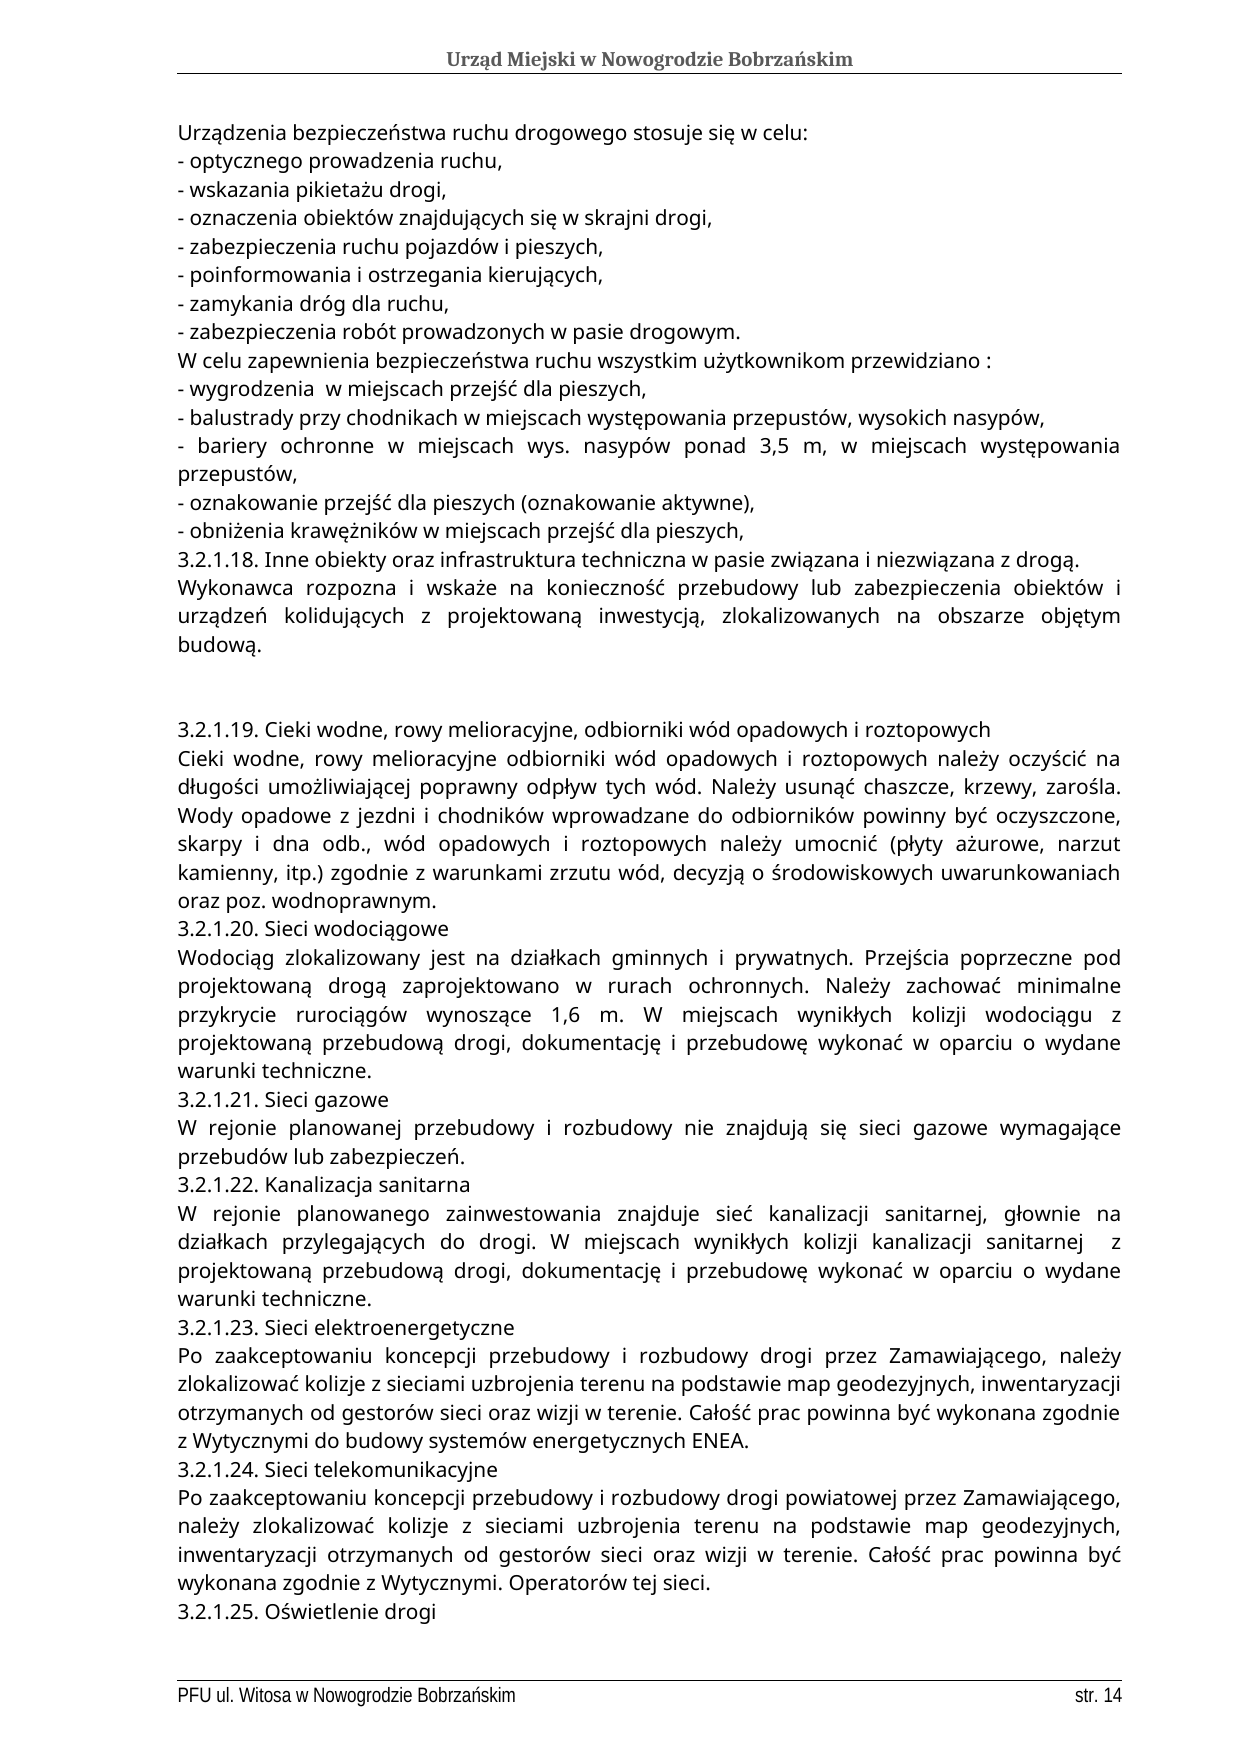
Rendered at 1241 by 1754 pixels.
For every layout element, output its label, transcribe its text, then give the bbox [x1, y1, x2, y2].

text - bariery ochronne w miejscach wys. nasypów ponad 3,5 m, w miejscach występowania przepustów, [177, 431, 1122, 488]
text 3.2.1.24. Sieci telekomunikacyjne [177, 1455, 1122, 1483]
text - wskazania pikietażu drogi, [177, 175, 1122, 203]
text W celu zapewnienia bezpieczeństwa ruchu wszystkim użytkownikom przewidziano : [177, 346, 1122, 374]
text - poinformowania i ostrzegania kierujących, [177, 260, 1122, 289]
text 3.2.1.20. Sieci wodociągowe [177, 914, 1122, 943]
text - zabezpieczenia ruchu pojazdów i pieszych, [177, 232, 1122, 260]
text 3.2.1.22. Kanalizacja sanitarna [177, 1170, 1122, 1199]
text Wykonawca rozpozna i wskaże na konieczność przebudowy lub zabezpieczenia obiektów i urządzeń kolidujących z projektowaną inwestycją, zlokalizowanych na obszarze objętym budową. [177, 573, 1122, 658]
text - balustrady przy chodnikach w miejscach występowania przepustów, wysokich nasypów, [177, 403, 1122, 431]
text - zabezpieczenia robót prowadzonych w pasie drogowym. [177, 317, 1122, 346]
text W rejonie planowanego zainwestowania znajduje sieć kanalizacji sanitarnej, głownie na działkach przylegających do drogi. W miejscach wynikłych kolizji kanalizacji sanitarnej z projektowaną przebudową drogi, dokumentację i przebudowę wykonać w oparciu o wydane warunki techniczne. [177, 1199, 1122, 1313]
text Cieki wodne, rowy melioracyjne odbiorniki wód opadowych i roztopowych należy oczyścić na długości umożliwiającej poprawny odpływ tych wód. Należy usunąć chaszcze, krzewy, zarośla. Wody opadowe z jezdni i chodników wprowadzane do odbiorników powinny być oczyszczone, skarpy i dna odb., wód opadowych i roztopowych należy umocnić (płyty ażurowe, narzut kamienny, itp.) zgodnie z warunkami zrzutu wód, decyzją o środowiskowych uwarunkowaniach oraz poz. wodnoprawnym. [177, 744, 1122, 914]
text 3.2.1.18. Inne obiekty oraz infrastruktura techniczna w pasie związana i niezwiązana z drogą. [177, 545, 1122, 573]
text 3.2.1.19. Cieki wodne, rowy melioracyjne, odbiorniki wód opadowych i roztopowych [177, 715, 1122, 744]
text 3.2.1.21. Sieci gazowe [177, 1085, 1122, 1113]
text 3.2.1.25. Oświetlenie drogi [177, 1597, 1122, 1625]
text - zamykania dróg dla ruchu, [177, 289, 1122, 317]
text Po zaakceptowaniu koncepcji przebudowy i rozbudowy drogi powiatowej przez Zamawiającego, należy zlokalizować kolizje z sieciami uzbrojenia terenu na podstawie map geodezyjnych, inwentaryzacji otrzymanych od gestorów sieci oraz wizji w terenie. Całość prac powinna być wykonana zgodnie z Wytycznymi. Operatorów tej sieci. [177, 1483, 1122, 1597]
text - obniżenia krawężników w miejscach przejść dla pieszych, [177, 516, 1122, 545]
text Urządzenia bezpieczeństwa ruchu drogowego stosuje się w celu: [177, 118, 1122, 147]
text Po zaakceptowaniu koncepcji przebudowy i rozbudowy drogi przez Zamawiającego, należy zlokalizować kolizje z sieciami uzbrojenia terenu na podstawie map geodezyjnych, inwentaryzacji otrzymanych od gestorów sieci oraz wizji w terenie. Całość prac powinna być wykonana zgodnie z Wytycznymi do budowy systemów energetycznych ENEA. [177, 1341, 1122, 1455]
text - wygrodzenia w miejscach przejść dla pieszych, [177, 374, 1122, 403]
text - oznakowanie przejść dla pieszych (oznakowanie aktywne), [177, 488, 1122, 516]
text 3.2.1.23. Sieci elektroenergetyczne [177, 1313, 1122, 1341]
text - optycznego prowadzenia ruchu, [177, 147, 1122, 175]
text - oznaczenia obiektów znajdujących się w skrajni drogi, [177, 203, 1122, 232]
text Wodociąg zlokalizowany jest na działkach gminnych i prywatnych. Przejścia poprzeczne pod projektowaną drogą zaprojektowano w rurach ochronnych. Należy zachować minimalne przykrycie rurociągów wynoszące 1,6 m. W miejscach wynikłych kolizji wodociągu z projektowaną przebudową drogi, dokumentację i przebudowę wykonać w oparciu o wydane warunki techniczne. [177, 943, 1122, 1085]
text W rejonie planowanej przebudowy i rozbudowy nie znajdują się sieci gazowe wymagające przebudów lub zabezpieczeń. [177, 1113, 1122, 1170]
